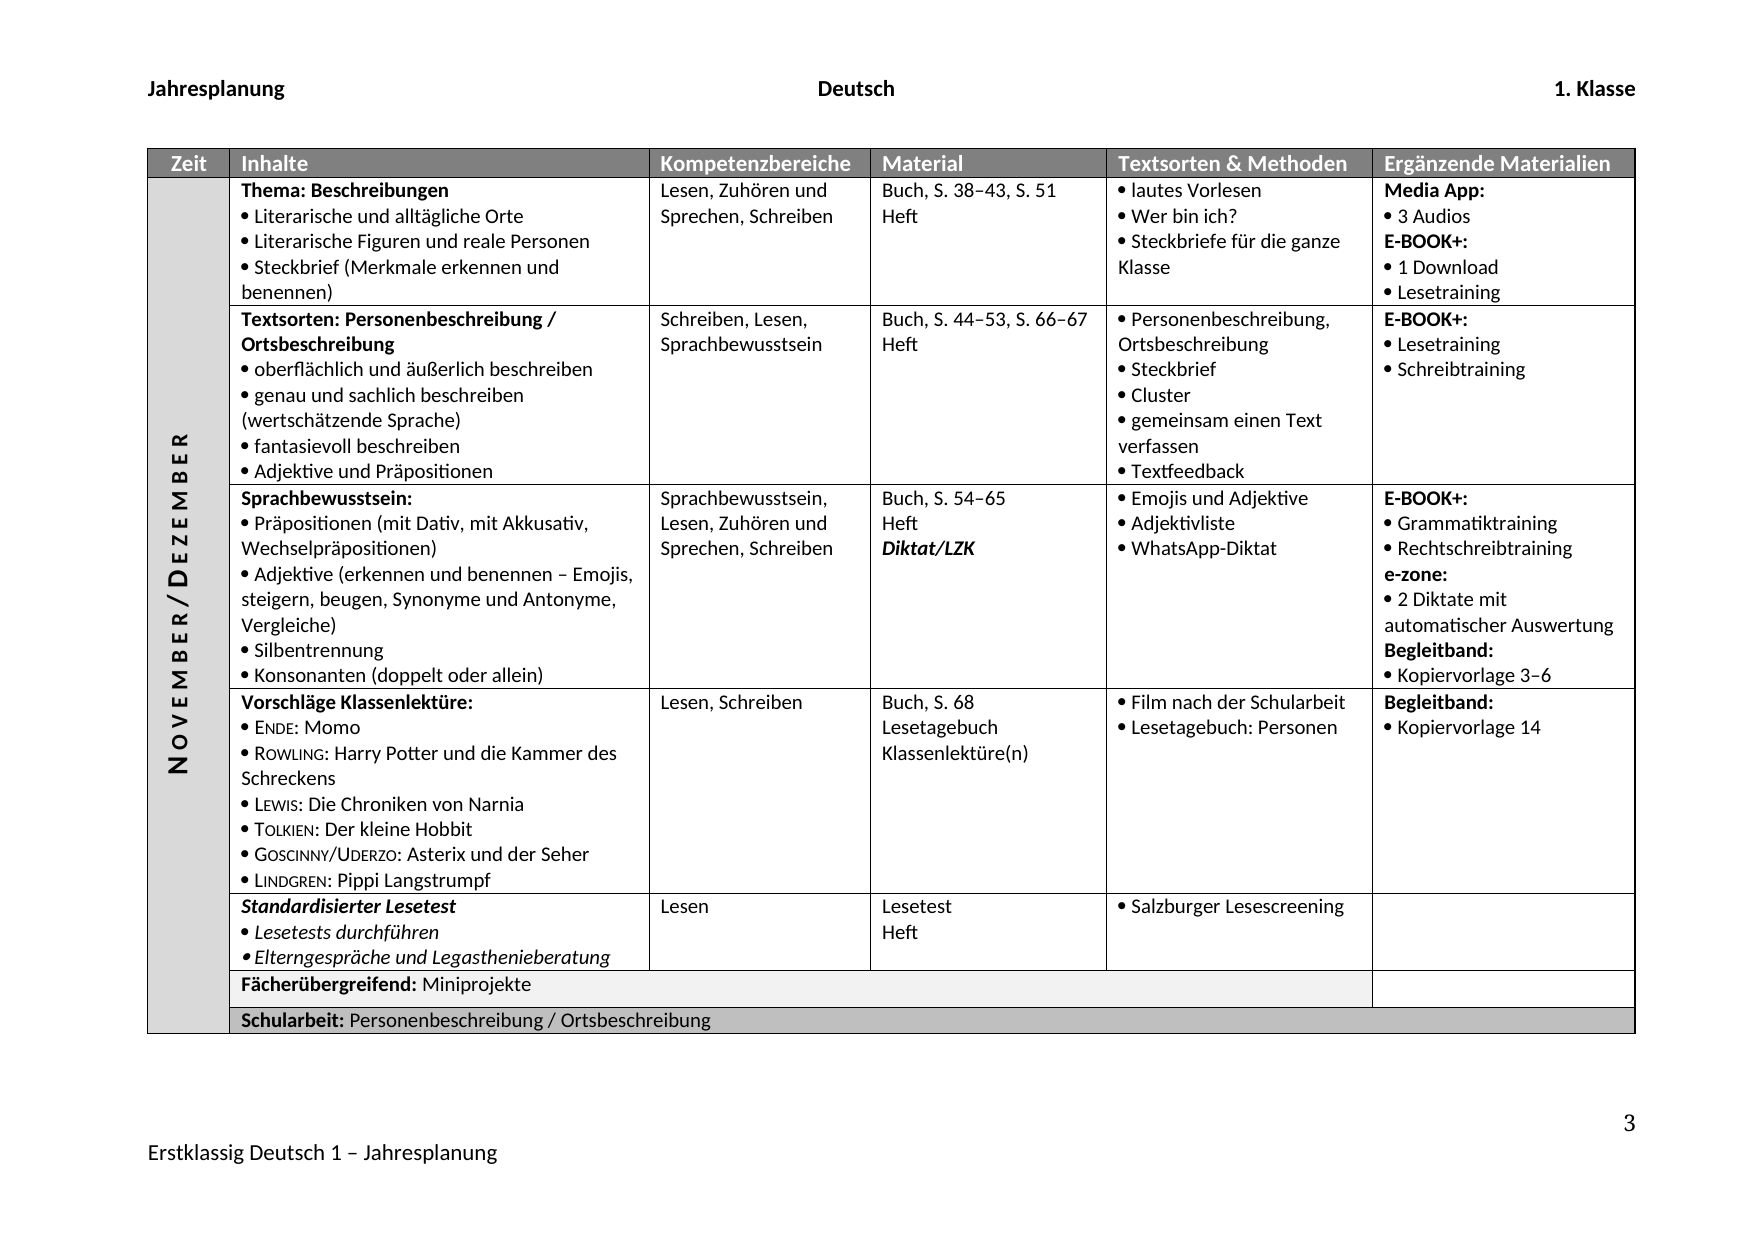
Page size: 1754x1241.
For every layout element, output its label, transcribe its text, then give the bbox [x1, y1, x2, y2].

table_cell Lesetest Heft [871, 894, 1106, 970]
table_header Material [871, 149, 1106, 177]
table_cell Emojis und Adjektive Adjektivliste WhatsApp-Diktat [1107, 485, 1372, 688]
table_cell E-BOOK+: Lesetraining Schreibtraining [1373, 306, 1634, 484]
table_cell lautes Vorlesen Wer bin ich? Steckbriefe für die ganze Klasse [1107, 178, 1372, 305]
table_cell E-BOOK+: Grammatiktraining Rechtschreibtraining e-zone: 2 Diktate mit automatischer Auswertung Begleitband: Kopiervorlage 3–6 [1373, 485, 1634, 688]
table_cell [1373, 894, 1634, 970]
table_cell Media App: 3 Audios E-BOOK+: 1 Download Lesetraining [1373, 178, 1634, 305]
table_cell Sprachbewusstsein, Lesen, Zuhören und Sprechen, Schreiben [650, 485, 870, 688]
table_header Zeit [148, 149, 229, 177]
table_cell Begleitband: Kopiervorlage 14 [1373, 689, 1634, 892]
table_cell Textsorten: Personenbeschreibung / Ortsbeschreibung oberflächlich und äußerlich beschreiben genau und sachlich beschreiben (wertschätzende Sprache) fantasievoll beschreiben Adjektive und Präpositionen [230, 306, 649, 484]
table_cell Thema: Beschreibungen Literarische und alltägliche Orte Literarische Figuren und reale Personen Steckbrief (Merkmale erkennen und benennen) [230, 178, 649, 305]
table_header Inhalte [230, 149, 649, 177]
table_header Textsorten & Methoden [1107, 149, 1372, 177]
table_cell Fächerübergreifend: Miniprojekte [230, 971, 1372, 1007]
table_cell Buch, S. 44–53, S. 66–67 Heft [871, 306, 1106, 484]
table_cell Standardisierter Lesetest Lesetests durchführen Elterngespräche und Legasthenieberatung [230, 894, 649, 970]
table_cell Buch, S. 38–43, S. 51 Heft [871, 178, 1106, 305]
table_cell Personenbeschreibung, Ortsbeschreibung Steckbrief Cluster gemeinsam einen Text verfassen Textfeedback [1107, 306, 1372, 484]
table_cell Lesen, Schreiben [650, 689, 870, 892]
table_cell Lesen [650, 894, 870, 970]
table_cell Schreiben, Lesen, Sprachbewusstsein [650, 306, 870, 484]
table_cell November/Dezember [148, 178, 229, 1033]
table_header Ergänzende Materialien [1373, 149, 1634, 177]
table_cell Sprachbewusstsein: Präpositionen (mit Dativ, mit Akkusativ, Wechselpräpositionen) Adjektive (erkennen und benennen – Emojis, steigern, beugen, Synonyme und Antonyme, Vergleiche) Silbentrennung Konsonanten (doppelt oder allein) [230, 485, 649, 688]
table_cell Schularbeit: Personenbeschreibung / Ortsbeschreibung [230, 1008, 1634, 1033]
table_cell Film nach der Schularbeit Lesetagebuch: Personen [1107, 689, 1372, 892]
table_cell Lesen, Zuhören und Sprechen, Schreiben [650, 178, 870, 305]
table_cell [1373, 971, 1634, 1007]
table_cell Buch, S. 54–65 Heft Diktat/LZK [871, 485, 1106, 688]
table_header Kompetenzbereiche [650, 149, 870, 177]
table_cell Vorschläge Klassenlektüre: Ende: Momo Rowling: Harry Potter und die Kammer des Schreckens Lewis: Die Chroniken von Narnia Tolkien: Der kleine Hobbit Goscinny/Uderzo: Asterix und der Seher Lindgren: Pippi Langstrumpf [230, 689, 649, 892]
table_cell Buch, S. 68 Lesetagebuch Klassenlektüre(n) [871, 689, 1106, 892]
table_cell Salzburger Lesescreening [1107, 894, 1372, 970]
